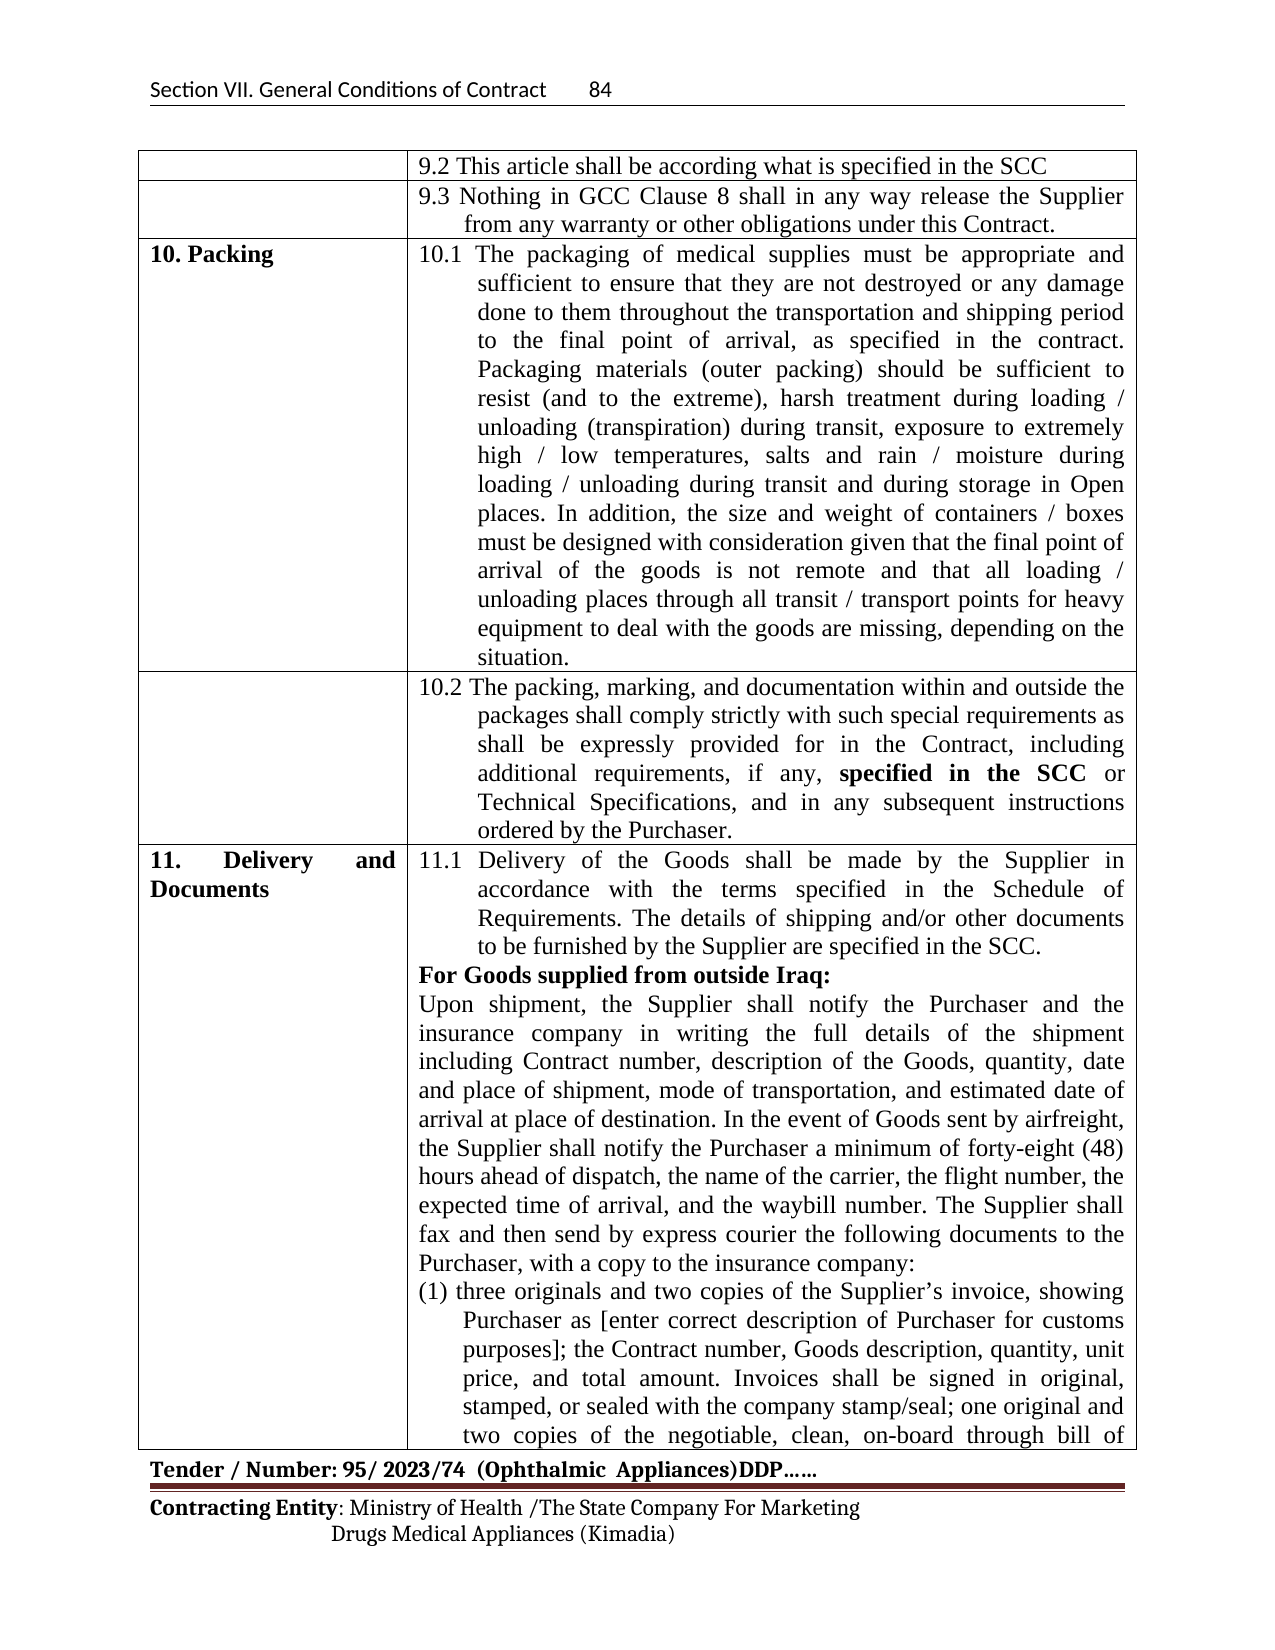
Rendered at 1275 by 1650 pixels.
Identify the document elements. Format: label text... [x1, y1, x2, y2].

table_cell [139, 672, 407, 844]
table_cell 10.2 The packing, marking, and documentation within and outside the packages shall comply strictly with such special requirements as shall be expressly provided for in the Contract, including additional requirements, if any, specified in the SCC or Technical Specifications, and in any subsequent instructions ordered by the Purchaser. [408, 672, 1136, 844]
table_cell 10. Packing [139, 239, 407, 671]
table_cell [408, 845, 1136, 1449]
table_cell 9.3 Nothing in GCC Clause 8 shall in any way release the Supplier from any warranty or other obligations under this Contract. [408, 181, 1136, 238]
table_cell [139, 181, 407, 238]
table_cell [139, 845, 407, 1449]
table_cell [139, 151, 407, 180]
table_cell 9.2 This article shall be according what is specified in the SCC [408, 151, 1136, 180]
table_cell 10.1 The packaging of medical supplies must be appropriate and sufficient to ensure that they are not destroyed or any damage done to them throughout the transportation and shipping period to the final point of arrival, as specified in the contract. Packaging materials (outer packing) should be sufficient to resist (and to the extreme), harsh treatment during loading / unloading (transpiration) during transit, exposure to extremely high / low temperatures, salts and rain / moisture during loading / unloading during transit and during storage in Open places. In addition, the size and weight of containers / boxes must be designed with consideration given that the final point of arrival of the goods is not remote and that all loading / unloading places through all transit / transport points for heavy equipment to deal with the goods are missing, depending on the situation. [408, 239, 1136, 671]
